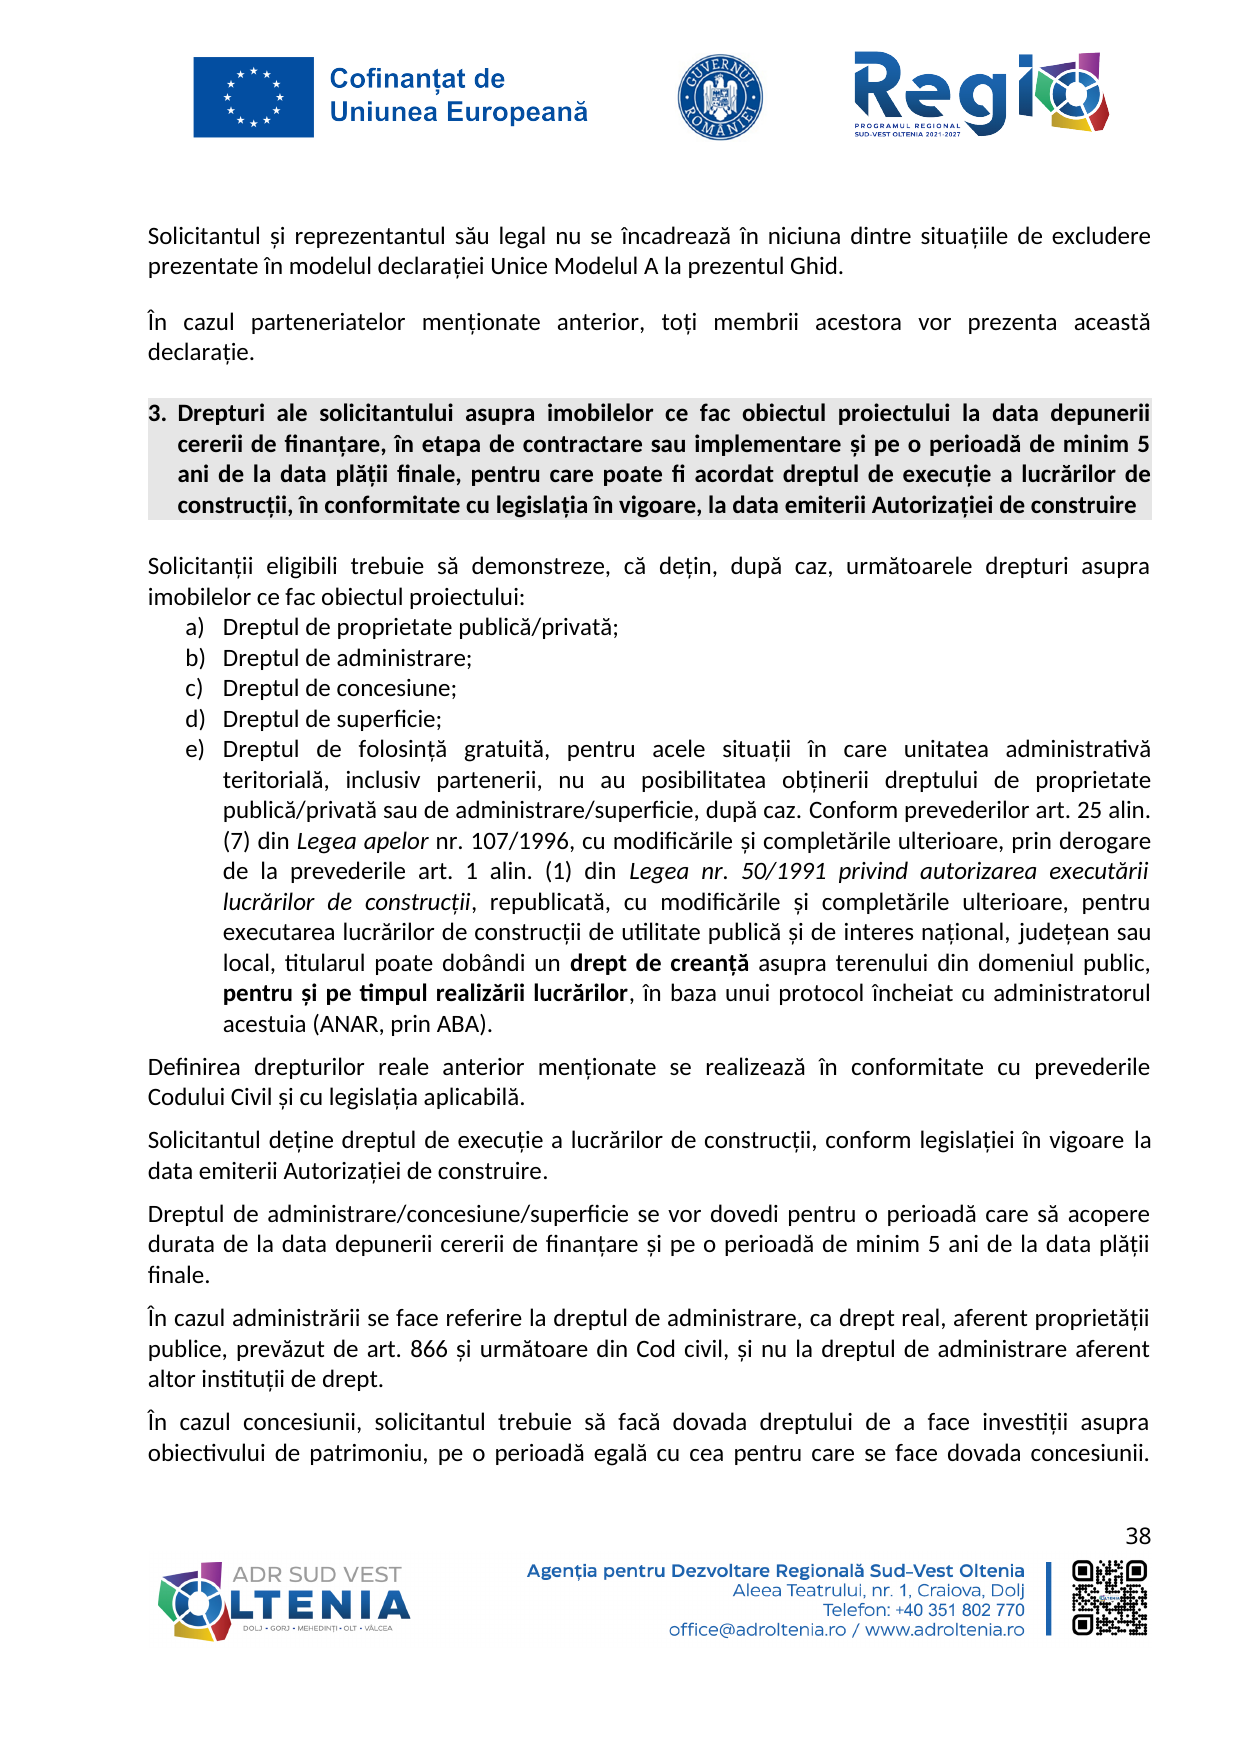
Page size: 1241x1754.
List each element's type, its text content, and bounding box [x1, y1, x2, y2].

text În cazul parteneriatelor menționate anterior, toți membrii acestora vor prezenta această declarație. [148, 306, 1152, 367]
picture [674, 52, 768, 142]
list Drepturi ale solicitantului asupra imobilelor ce fac obiectul proiectului la data depunerii cererii de finanţare, în etapa de contractare sau implementare şi pe o perioadă de minim 5 ani de la data plății finale, pentru care poate fi acordat dreptul de execuţie a lucrărilor de construcţii, în conformitate cu legislaţia în vigoare, la data emiterii Autorizaţiei de construire [148, 398, 1152, 520]
list Dreptul de proprietate publică/privată; [185, 611, 1152, 642]
list Dreptul de administrare; [185, 642, 1152, 672]
list Dreptul de concesiune; [185, 672, 1152, 703]
list Dreptul de superficie; [185, 703, 1152, 733]
text Dreptul de administrare/concesiune/superficie se vor dovedi pentru o perioadă care să acopere durata de la data depunerii cererii de finanţare şi pe o perioadă de minim 5 ani de la data plăţii finale. [148, 1198, 1152, 1290]
text Solicitantul și reprezentantul său legal nu se încadrează în niciuna dintre situațiile de excludere prezentate în modelul declarației Unice Modelul A la prezentul Ghid. [148, 220, 1152, 281]
picture [148, 1551, 1152, 1648]
list Dreptul de folosință gratuită, pentru acele situații în care unitatea administrativă teritorială, inclusiv partenerii, nu au posibilitatea obținerii dreptului de proprietate publică/privată sau de administrare/superficie, după caz. Conform prevederilor art. 25 alin. (7) din Legea apelor nr. 107/1996, cu modificările și completările ulterioare, prin derogare de la prevederile art. 1 alin. (1) din Legea nr. 50/1991 privind autorizarea executării lucrărilor de construcţii, republicată, cu modificările şi completările ulterioare, pentru executarea lucrărilor de construcţii de utilitate publică şi de interes naţional, judeţean sau local, titularul poate dobândi un drept de creanţă asupra terenului din domeniul public, pentru şi pe timpul realizării lucrărilor, în baza unui protocol încheiat cu administratorul acestuia (ANAR, prin ABA). [185, 733, 1152, 1038]
picture [852, 50, 1111, 139]
text Solicitantul deţine dreptul de execuţie a lucrărilor de construcţii, conform legislaţiei în vigoare la data emiterii Autorizaţiei de construire. [148, 1124, 1152, 1186]
text Solicitanţii eligibili trebuie să demonstreze, că deţin, după caz, următoarele drepturi asupra imobilelor ce fac obiectul proiectului: [148, 550, 1152, 611]
picture [188, 52, 590, 141]
text În cazul administrării se face referire la dreptul de administrare, ca drept real, aferent proprietăţii publice, prevăzut de art. 866 şi următoare din Cod civil, şi nu la dreptul de administrare aferent altor instituţii de drept. [148, 1302, 1152, 1394]
text Definirea drepturilor reale anterior menţionate se realizează în conformitate cu prevederile Codului Civil și cu legislația aplicabilă. [148, 1051, 1152, 1112]
